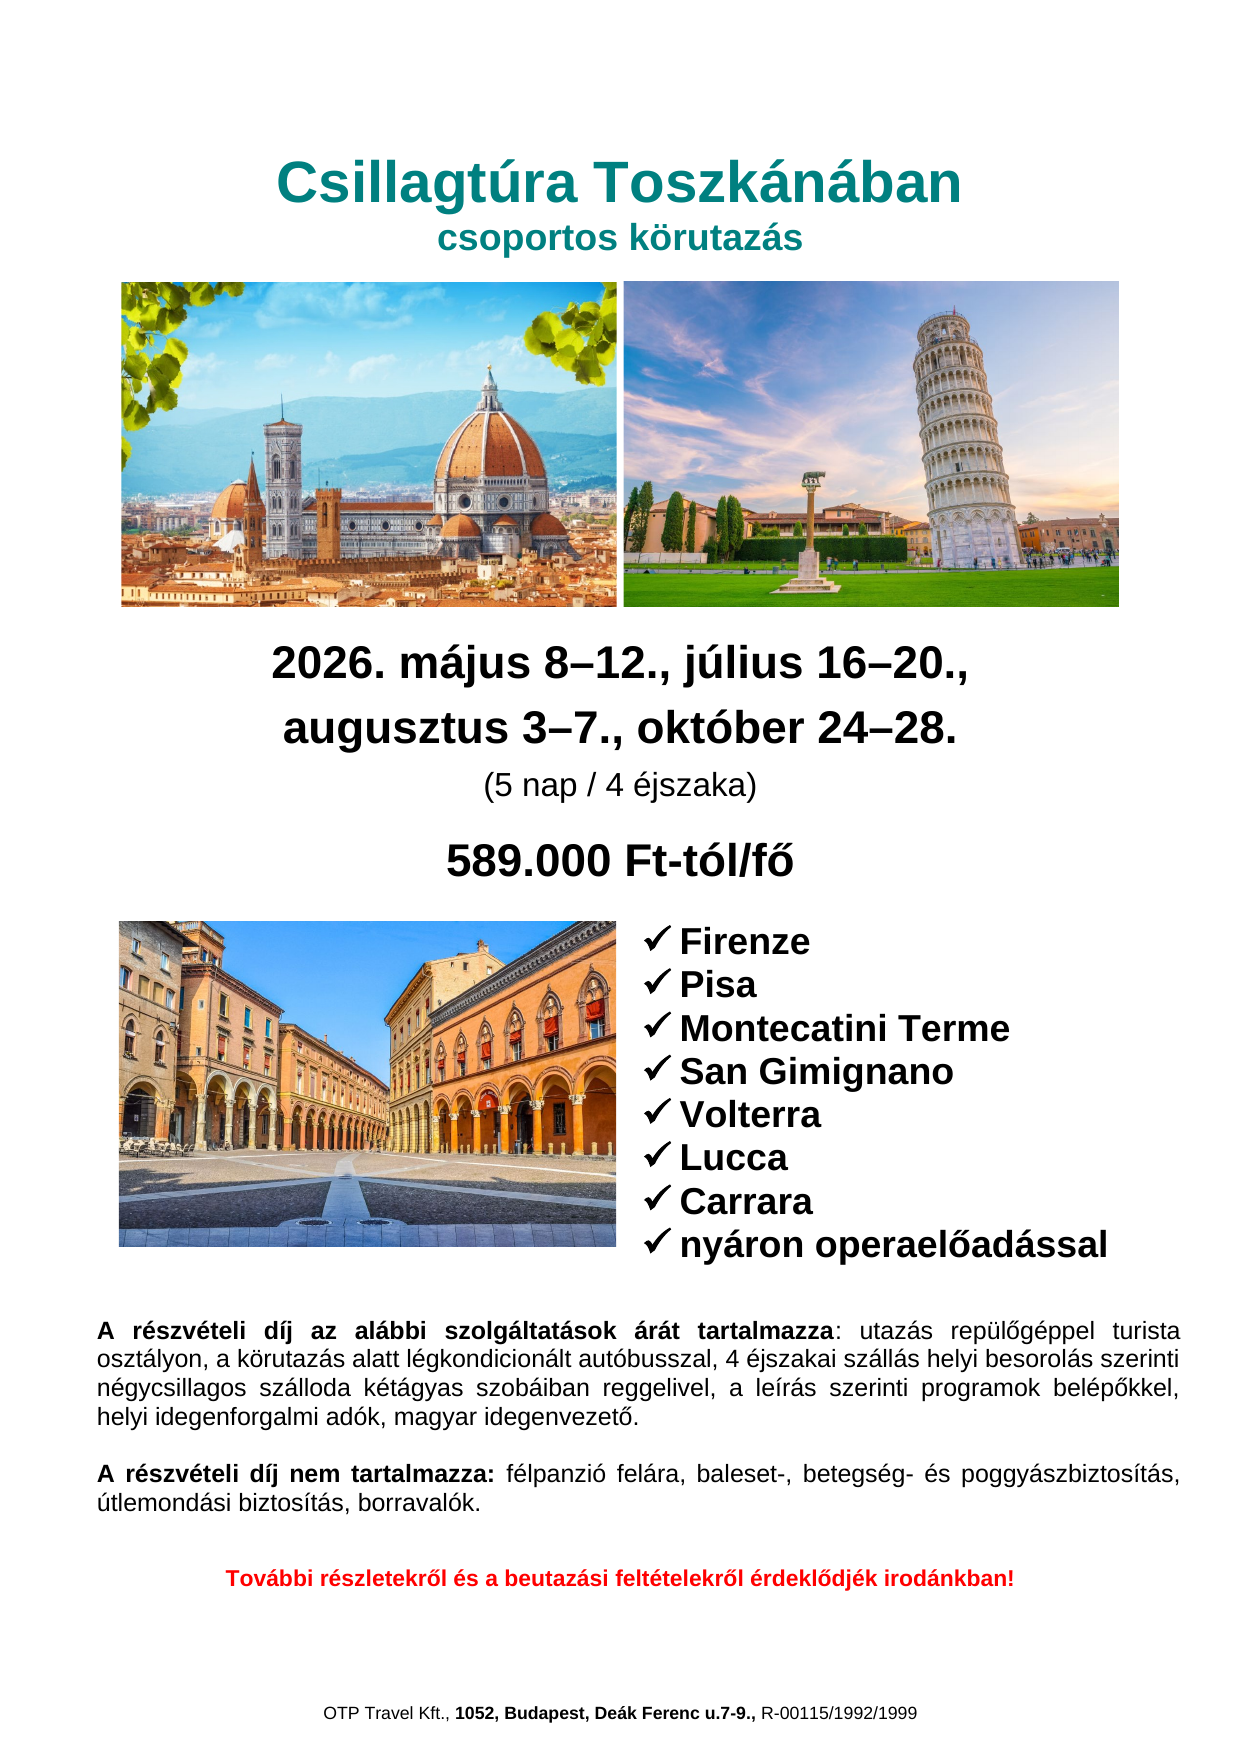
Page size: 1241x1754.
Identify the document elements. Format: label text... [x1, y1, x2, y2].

text A részvételi díj az alábbi szolgáltatások árát tartalmazza: utazás repülőgéppel turista osztályon, a körutazás alatt légkondicionált autóbusszal, 4 éjszakai szállás helyi besorolás szerinti négycsillagos szálloda kétágyas szobáiban reggelivel, a leírás szerinti programok belépőkkel, helyi idegenforgalmi adók, magyar idegenvezető. [97, 1316, 1181, 1431]
text További részletekről és a beutazási feltételekről érdeklődjék irodánkban! [59, 1565, 1181, 1591]
list San Gimignano [642, 1049, 1125, 1092]
list Carrara [642, 1179, 1125, 1222]
text Csillagtúra Toszkánában [59, 148, 1181, 215]
list Pisa [642, 963, 1125, 1006]
list Montecatini Terme [642, 1006, 1125, 1049]
list nyáron operaelőadással [642, 1222, 1125, 1265]
text 2026. május 8–12., július 16–20., [59, 635, 1181, 688]
text augusztus 3–7., október 24–28. [59, 700, 1181, 753]
picture [623, 281, 1119, 607]
picture [118, 921, 617, 1247]
picture [121, 282, 617, 607]
text A részvételi díj nem tartalmazza: félpanzió felára, baleset-, betegség- és poggyászbiztosítás, útlemondási biztosítás, borravalók. [97, 1459, 1181, 1517]
text 589.000 Ft-tól/fő [59, 833, 1181, 886]
list Volterra [642, 1092, 1125, 1136]
text csoportos körutazás [59, 215, 1181, 258]
list Lucca [642, 1136, 1125, 1179]
text (5 nap / 4 éjszaka) [59, 766, 1181, 804]
list Firenze [642, 919, 1125, 963]
